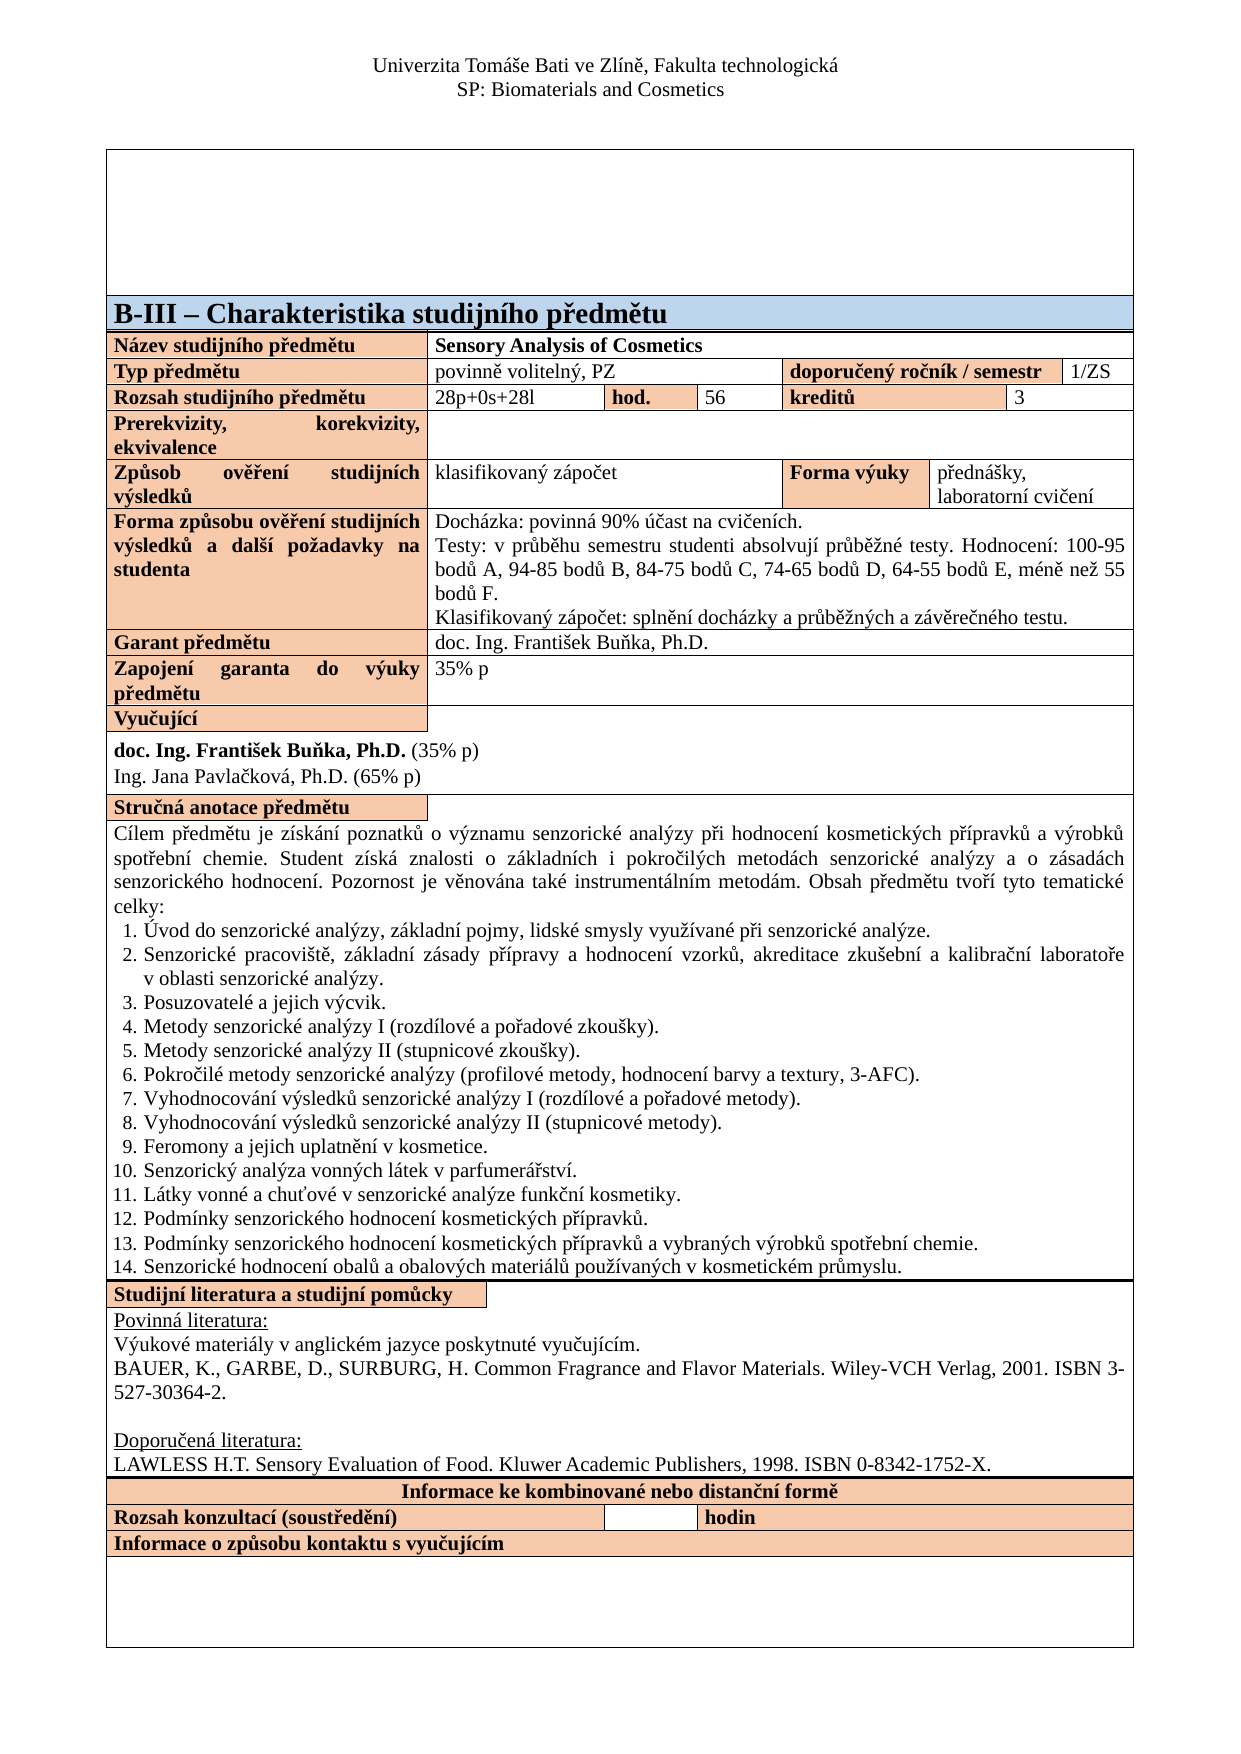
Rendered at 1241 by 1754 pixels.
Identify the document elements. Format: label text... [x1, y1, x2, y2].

table_cell Sensory Analysis of Cosmetics [428, 333, 1133, 357]
table_cell doc. Ing. František Buňka, Ph.D. (35% p) Ing. Jana Pavlačková, Ph.D. (65% p) [107, 731, 1133, 794]
table_cell Studijní literatura a studijní pomůcky [107, 1282, 486, 1307]
table_cell [487, 1282, 1133, 1307]
table_cell 35% p [428, 656, 1133, 704]
table_cell Forma způsobu ověření studijních výsledků a další požadavky na studenta [107, 509, 427, 629]
table_cell [428, 795, 1133, 820]
table_cell Informace o způsobu kontaktu s vyučujícím [107, 1531, 1133, 1556]
table_cell B-III – Charakteristika studijního předmětu [107, 296, 1133, 329]
table_cell Prerekvizity, korekvizity, ekvivalence [107, 411, 427, 459]
table_cell Typ předmětu [107, 359, 427, 383]
table_cell Informace ke kombinované nebo distanční formě [107, 1479, 1133, 1504]
table_cell Název studijního předmětu [107, 333, 427, 357]
table_cell [605, 1505, 697, 1530]
table_cell Povinná literatura: Výukové materiály v anglickém jazyce poskytnuté vyučujícím. Bauer, K., Garbe, D., Surburg, H. Common Fragrance and Flavor Materials. Wiley-VCH Verlag, 2001. ISBN 3-527-30364-2. Doporučená literatura: Lawless H.T. Sensory Evaluation of Food. Kluwer Academic Publishers, 1998. ISBN 0-8342-1752-X. [107, 1307, 1133, 1476]
table_cell klasifikovaný zápočet [428, 460, 782, 508]
table_cell doporučený ročník / semestr [783, 359, 1062, 383]
table_cell doc. Ing. František Buňka, Ph.D. [428, 630, 1133, 655]
table_cell Cílem předmětu je získání poznatků o významu senzorické analýzy při hodnocení kosmetických přípravků a výrobků spotřební chemie. Student získá znalosti o základních i pokročilých metodách senzorické analýzy a o zásadách senzorického hodnocení. Pozornost je věnována také instrumentálním metodám. Obsah předmětu tvoří tyto tematické celky: Úvod do senzorické analýzy, základní pojmy, lidské smysly využívané při senzorické analýze. Senzorické pracoviště, základní zásady přípravy a hodnocení vzorků, akreditace zkušební a kalibrační laboratoře v oblasti senzorické analýzy. Posuzovatelé a jejich výcvik. Metody senzorické analýzy I (rozdílové a pořadové zkoušky). Metody senzorické analýzy II (stupnicové zkoušky). Pokročilé metody senzorické analýzy (profilové metody, hodnocení barvy a textury, 3-AFC). Vyhodnocování výsledků senzorické analýzy I (rozdílové a pořadové metody). Vyhodnocování výsledků senzorické analýzy II (stupnicové metody). Feromony a jejich uplatnění v kosmetice. Senzorický analýza vonných látek v parfumerářství. Látky vonné a chuťové v senzorické analýze funkční kosmetiky. Podmínky senzorického hodnocení kosmetických přípravků. Podmínky senzorického hodnocení kosmetických přípravků a vybraných výrobků spotřební chemie. Senzorické hodnocení obalů a obalových materiálů používaných v kosmetickém průmyslu. [107, 820, 1133, 1278]
table_cell [107, 1557, 1133, 1647]
table_cell Rozsah studijního předmětu [107, 385, 427, 409]
table_cell Docházka: povinná 90% účast na cvičeních. Testy: v průběhu semestru studenti absolvují průběžné testy. Hodnocení: 100-95 bodů A, 94-85 bodů B, 84-75 bodů C, 74-65 bodů D, 64-55 bodů E, méně než 55 bodů F. Klasifikovaný zápočet: splnění docházky a průběžných a závěrečného testu. [428, 509, 1133, 629]
table_cell 28p+0s+28l [428, 385, 604, 409]
table_cell Rozsah konzultací (soustředění) [107, 1505, 604, 1530]
table_cell 1/ZS [1063, 359, 1133, 383]
table_cell přednášky, laboratorní cvičení [930, 460, 1133, 508]
table_cell Garant předmětu [107, 630, 427, 655]
table_cell [107, 150, 1133, 295]
table_cell Forma výuky [783, 460, 929, 508]
table_cell hod. [605, 385, 697, 409]
table_cell 56 [698, 385, 782, 409]
table_cell hodin [698, 1505, 1133, 1530]
table_cell Zapojení garanta do výuky předmětu [107, 656, 427, 704]
table_cell povinně volitelný, PZ [428, 359, 782, 383]
table_cell 3 [1007, 385, 1133, 409]
table_cell Stručná anotace předmětu [107, 795, 427, 820]
table_cell kreditů [783, 385, 1006, 409]
table_cell [428, 706, 1133, 731]
table_cell Způsob ověření studijních výsledků [107, 460, 427, 508]
table_cell [428, 411, 1133, 459]
table_cell Vyučující [107, 706, 427, 731]
